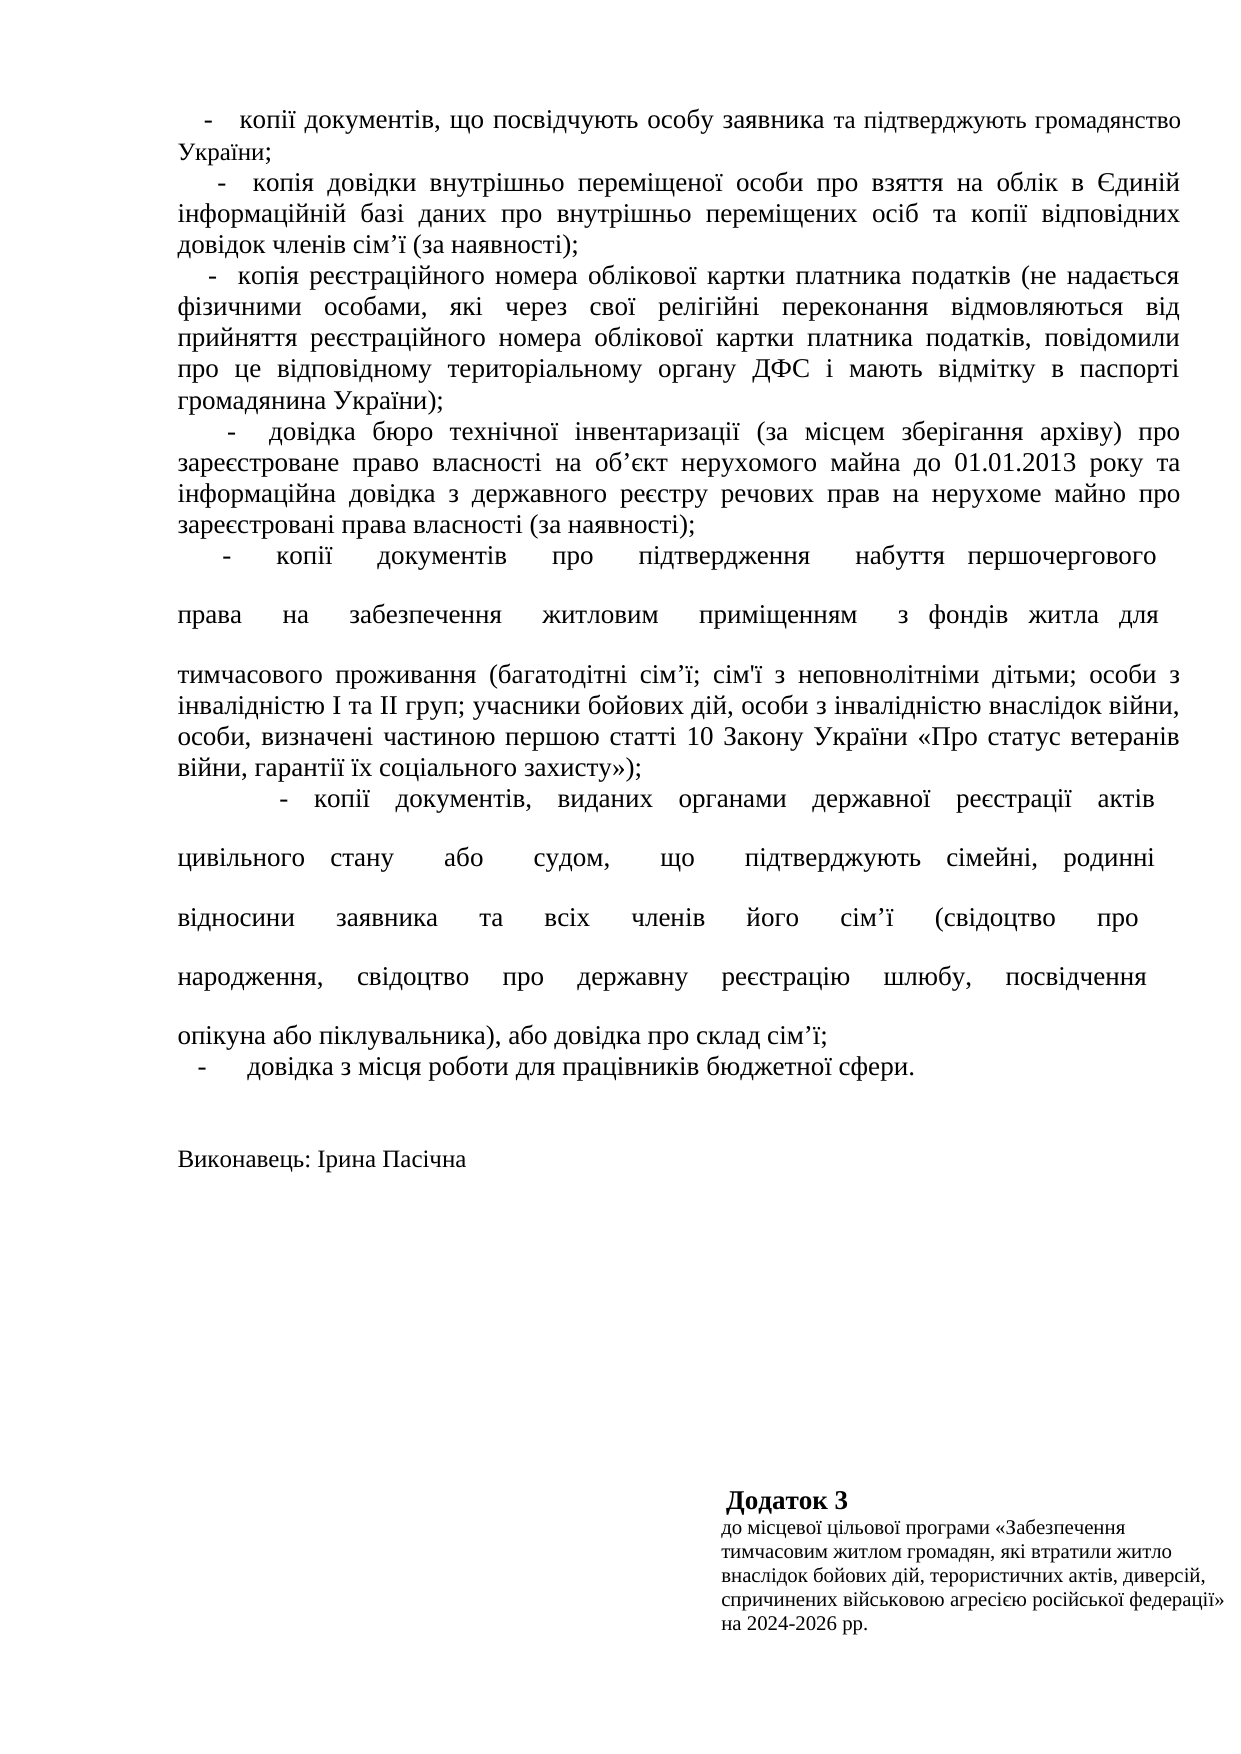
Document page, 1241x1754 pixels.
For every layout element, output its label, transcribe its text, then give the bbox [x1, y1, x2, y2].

text цивільного стану або судом, що підтверджують сімейні, родинні [177, 842, 1181, 901]
text - копія довідки внутрішньо переміщеної особи про взяття на облік в Єдиній інформаційній базі даних про внутрішньо переміщених осіб та копії відповідних довідок членів сім’ї (за наявності); [177, 166, 1181, 259]
text - копія реєстраційного номера облікової картки платника податків (не надається фізичними особами, які через свої релігійні переконання відмовляються від прийняття реєстраційного номера облікової картки платника податків, повідомили про це відповідному територіальному органу ДФС і мають відмітку в паспорті громадянина України); [177, 259, 1181, 415]
text - копії документів, що посвідчують особу заявника та підтверджують громадянство України; [177, 103, 1181, 166]
text тимчасового проживання (багатодітні сім’ї; сім'ї з неповнолітніми дітьми; особи з інвалідністю I та II груп; учасники бойових дій, особи з інвалідністю внаслідок війни, особи, визначені частиною першою статті 10 Закону України «Про статус ветеранів війни, гарантії їх соціального захисту»); [177, 658, 1181, 782]
text - довідка бюро технічної інвентаризації (за місцем зберігання архіву) про зареєстроване право власності на об’єкт нерухомого майна до 01.01.2013 року та інформаційна довідка з державного реєстру речових прав на нерухоме майно про зареєстровані права власності (за наявності); [177, 415, 1181, 539]
text права на забезпечення житловим приміщенням з фондів житла для [177, 599, 1181, 658]
text Виконавець: Ірина Пасічна [177, 1144, 1181, 1172]
text відносини заявника та всіх членів його сім’ї (свідоцтво про [177, 901, 1181, 960]
text - довідка з місця роботи для працівників бюджетної сфери. [177, 1050, 1181, 1081]
text народження, свідоцтво про державну реєстрацію шлюбу, посвідчення [177, 960, 1181, 1019]
text Додаток 3 [177, 1484, 1181, 1515]
text - копії документів, виданих органами державної реєстрації актів [177, 782, 1181, 842]
text опікуна або піклувальника), або довідка про склад сім’ї; [177, 1019, 1181, 1050]
text - копії документів про підтвердження набуття першочергового [177, 539, 1181, 599]
text до місцевої цільової програми «Забезпечення тимчасовим житлом громадян, які втратили житло внаслідок бойових дій, терористичних актів, диверсій, спричинених військовою агресією російської федерації» на 2024-2026 рр. [721, 1515, 1226, 1635]
